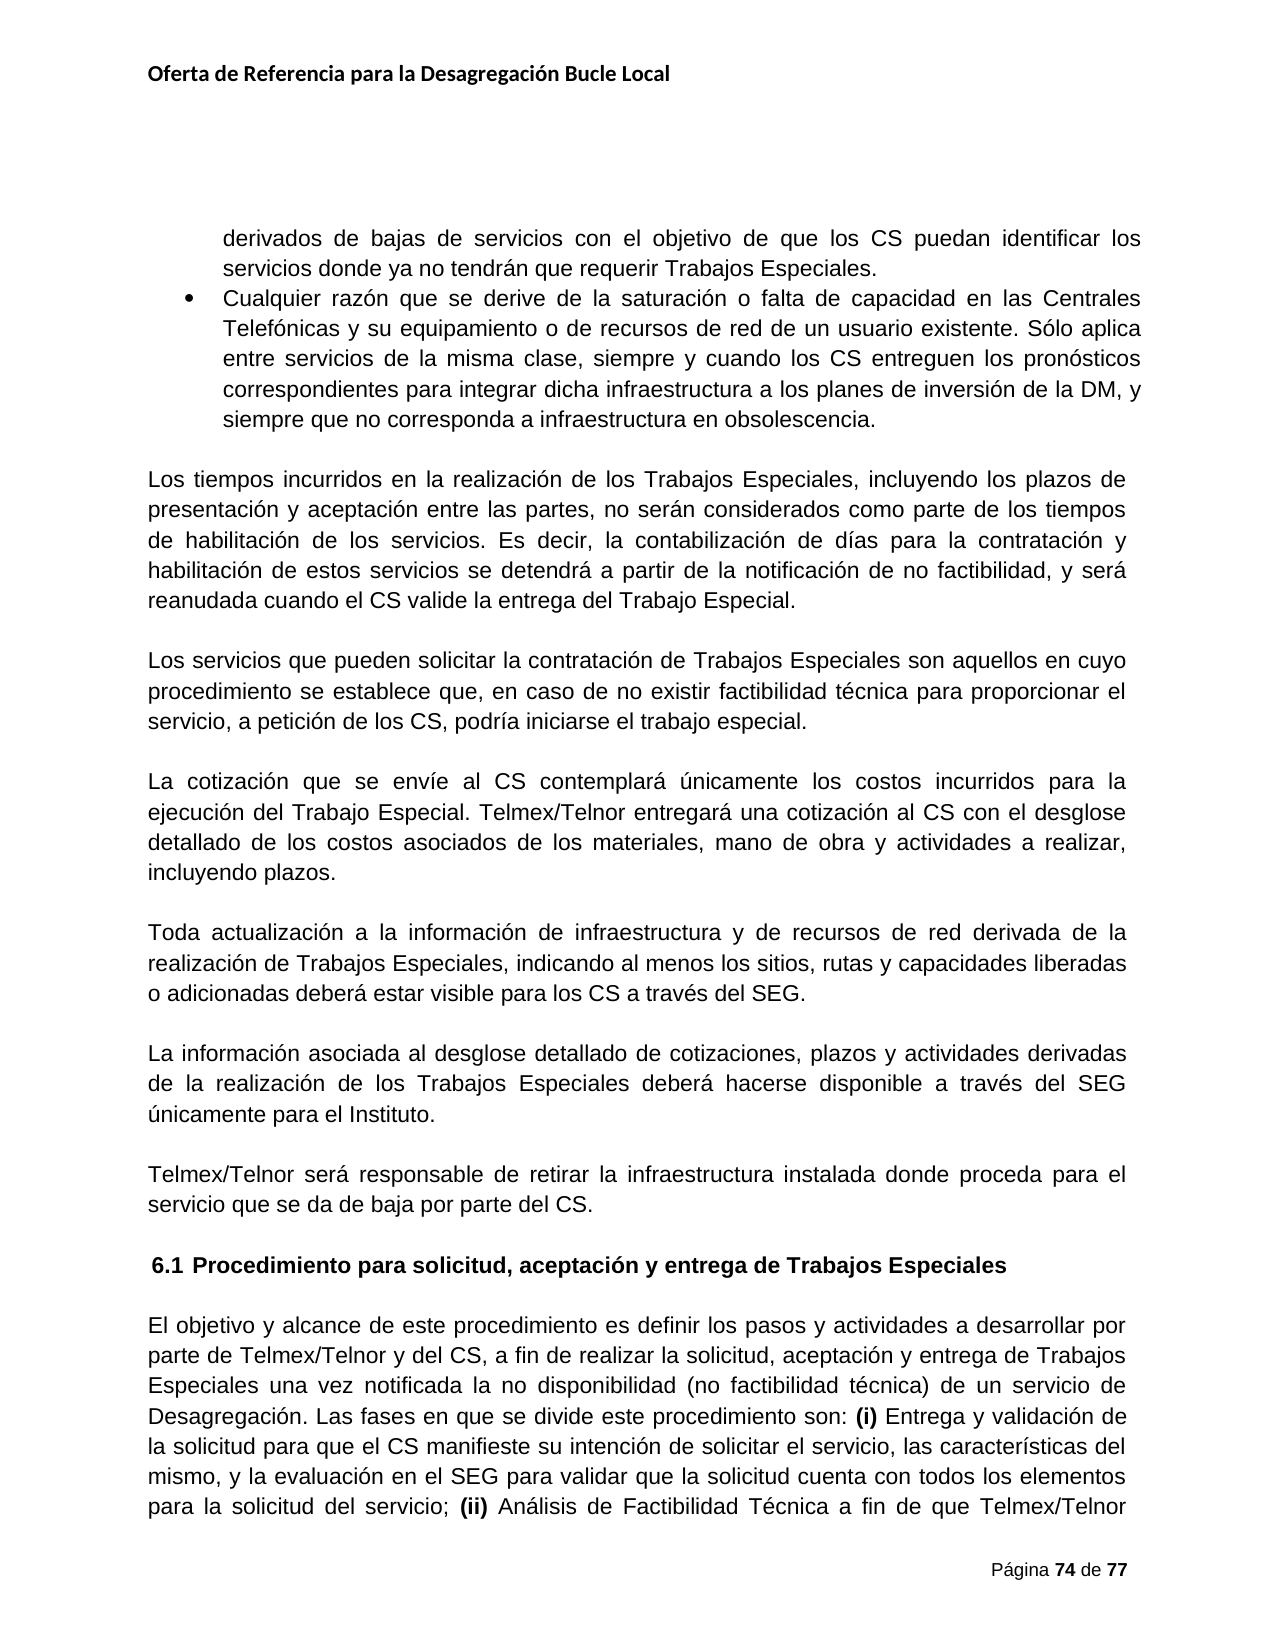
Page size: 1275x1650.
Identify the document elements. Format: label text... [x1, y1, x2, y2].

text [148, 1312, 1127, 1519]
text La información asociada al desglose detallado de cotizaciones, plazos y actividades derivadas de la realización de los Trabajos Especiales deberá hacerse disponible a través del SEG únicamente para el Instituto. [148, 1040, 1127, 1127]
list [185, 224, 1142, 281]
text Los servicios que pueden solicitar la contratación de Trabajos Especiales son aquellos en cuyo procedimiento se establece que, en caso de no existir factibilidad técnica para proporcionar el servicio, a petición de los CS, podría iniciarse el trabajo especial. [148, 647, 1127, 734]
list Cualquier razón que se derive de la saturación o falta de capacidad en las Centrales Telefónicas y su equipamiento o de recursos de red de un usuario existente. Sólo aplica entre servicios de la misma clase, siempre y cuando los CS entreguen los pronósticos correspondientes para integrar dicha infraestructura a los planes de inversión de la DM, y siempre que no corresponda a infraestructura en obsolescencia. [185, 285, 1142, 432]
text Toda actualización a la información de infraestructura y de recursos de red derivada de la realización de Trabajos Especiales, indicando al menos los sitios, rutas y capacidades liberadas o adicionadas deberá estar visible para los CS a través del SEG. [148, 919, 1127, 1006]
text Telmex/Telnor será responsable de retirar la infraestructura instalada donde proceda para el servicio que se da de baja por parte del CS. [148, 1161, 1127, 1217]
text La cotización que se envíe al CS contemplará únicamente los costos incurridos para la ejecución del Trabajo Especial. Telmex/Telnor entregará una cotización al CS con el desglose detallado de los costos asociados de los materiales, mano de obra y actividades a realizar, incluyendo plazos. [148, 768, 1127, 885]
subtitle Procedimiento para solicitud, aceptación y entrega de Trabajos Especiales [151, 1252, 1127, 1278]
text Los tiempos incurridos en la realización de los Trabajos Especiales, incluyendo los plazos de presentación y aceptación entre las partes, no serán considerados como parte de los tiempos de habilitación de los servicios. Es decir, la contabilización de días para la contratación y habilitación de estos servicios se detendrá a partir de la notificación de no factibilidad, y será reanudada cuando el CS valide la entrega del Trabajo Especial. [148, 466, 1127, 613]
